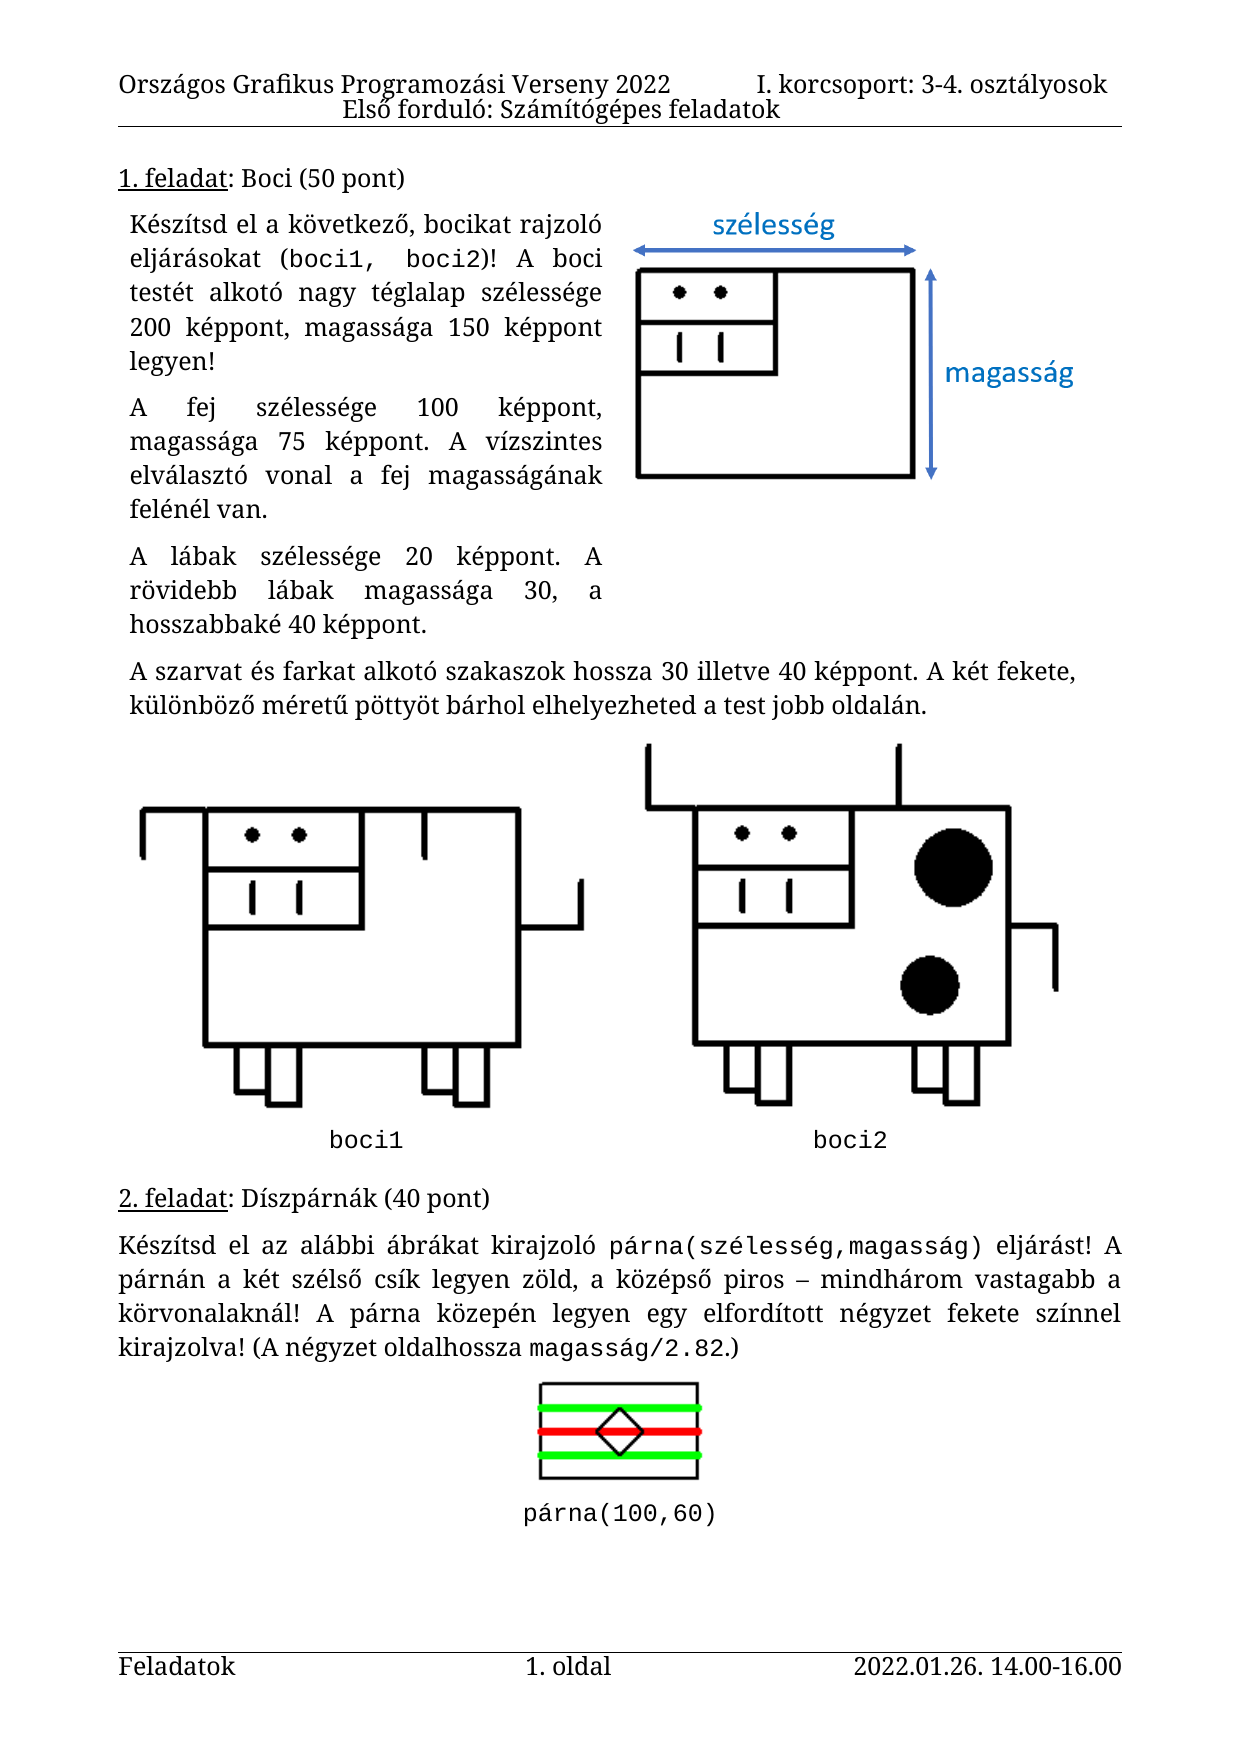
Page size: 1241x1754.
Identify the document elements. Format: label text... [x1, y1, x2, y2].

table_header [614, 207, 1089, 653]
text 2. feladat: Díszpárnák (40 pont) [118, 1181, 1122, 1215]
picture [129, 796, 603, 1116]
table_cell [118, 734, 614, 1128]
table_cell boci1 [118, 1128, 614, 1168]
table_header [118, 1377, 1122, 1500]
table_cell A szarvat és farkat alkotó szakaszok hossza 30 illetve 40 képpont. A két fekete, különböző méretű pöttyöt bárhol elhelyezheted a test jobb oldalán. [118, 653, 1089, 734]
table_cell boci2 [614, 1128, 1086, 1168]
table_header Készítsd el a következő, bocikat rajzoló eljárásokat (boci1, boci2)! A boci testét alkotó nagy téglalap szélessége 200 képpont, magassága 150 képpont legyen! A fej szélessége 100 képpont, magassága 75 képpont. A vízszintes elválasztó vonal a fej magasságának felénél van. A lábak szélessége 20 képpont. A rövidebb lábak magassága 30, a hosszabbaké 40 képpont. [118, 207, 614, 653]
picture [533, 1376, 707, 1488]
table_cell párna(100,60) [118, 1500, 1122, 1541]
picture [625, 733, 1076, 1116]
text 1. feladat: Boci (50 pont) [118, 160, 1122, 194]
table_cell [614, 734, 1086, 1128]
text Készítsd el az alábbi ábrákat kirajzoló párna(szélesség,magasság) eljárást! A párnán a két szélső csík legyen zöld, a középső piros – mindhárom vastagabb a körvonalaknál! A párna közepén legyen egy elfordított négyzet fekete színnel kirajzolva! (A négyzet oldalhossza magasság/2.82.) [118, 1227, 1122, 1364]
picture [625, 206, 1079, 492]
